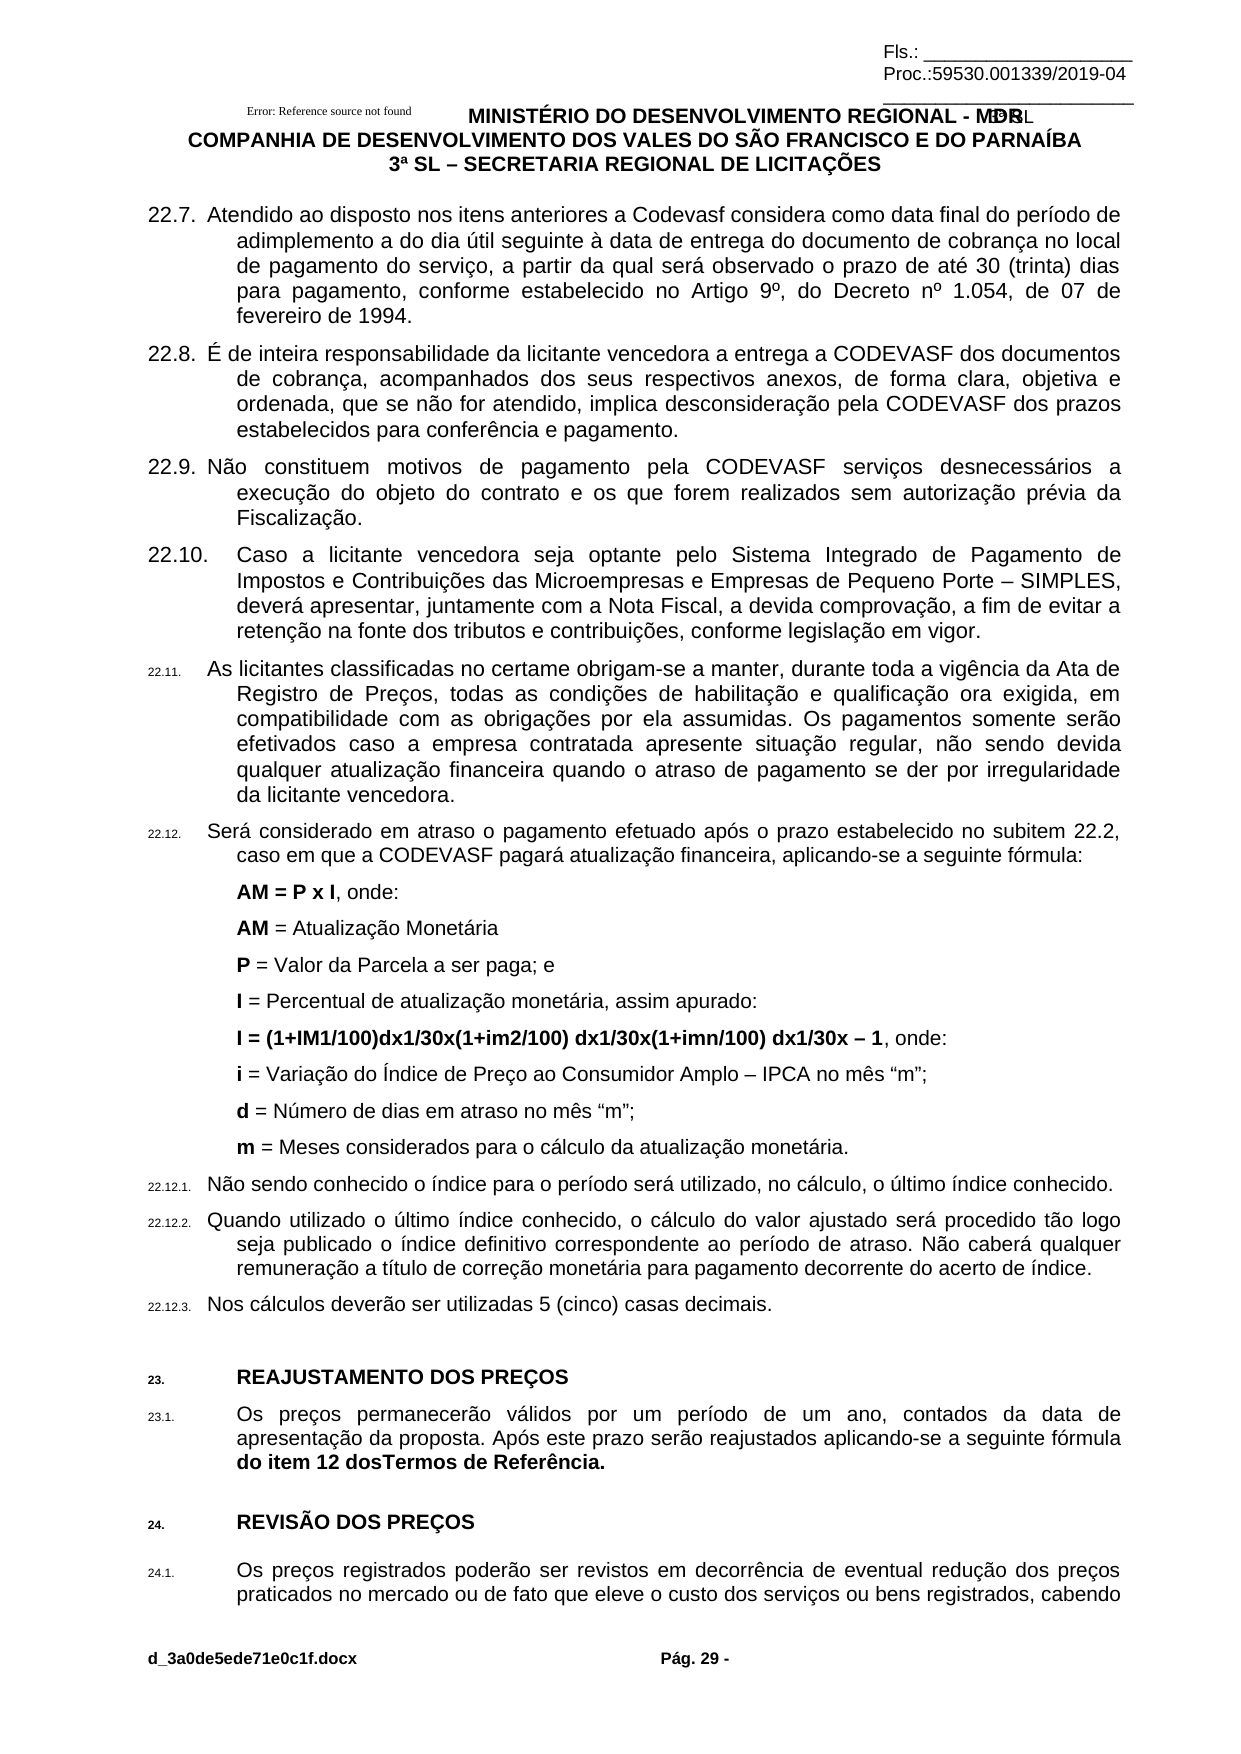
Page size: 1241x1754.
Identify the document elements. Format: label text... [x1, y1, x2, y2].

text AM = Atualização Monetária [236, 916, 1122, 940]
list Não constituem motivos de pagamento pela CODEVASF serviços desnecessários a execução do objeto do contrato e os que forem realizados sem autorização prévia da Fiscalização. [148, 454, 1122, 530]
text AM = P x I, onde: [236, 880, 1122, 904]
list Quando utilizado o último índice conhecido, o cálculo do valor ajustado será procedido tão logo seja publicado o índice definitivo correspondente ao período de atraso. Não caberá qualquer remuneração a título de correção monetária para pagamento decorrente do acerto de índice. [148, 1208, 1122, 1280]
text m = Meses considerados para o cálculo da atualização monetária. [236, 1135, 1122, 1159]
text I = Percentual de atualização monetária, assim apurado: [236, 989, 1122, 1013]
list Os preços permanecerão válidos por um período de um ano, contados da data de apresentação da proposta. Após este prazo serão reajustados aplicando-se a seguinte fórmula do item 12 dosTermos de Referência. [148, 1402, 1122, 1473]
list As licitantes classificadas no certame obrigam-se a manter, durante toda a vigência da Ata de Registro de Preços, todas as condições de habilitação e qualificação ora exigida, em compatibilidade com as obrigações por ela assumidas. Os pagamentos somente serão efetivados caso a empresa contratada apresente situação regular, não sendo devida qualquer atualização financeira quando o atraso de pagamento se der por irregularidade da licitante vencedora. [148, 656, 1122, 807]
text P = Valor da Parcela a ser paga; e [236, 953, 1122, 977]
list Nos cálculos deverão ser utilizadas 5 (cinco) casas decimais. [148, 1292, 1122, 1316]
list REAJUSTAMENTO DOS PREÇOS [148, 1365, 1122, 1389]
text I = (1+IM1/100)dx1/30x(1+im2/100) dx1/30x(1+imn/100) dx1/30x – 1, onde: [236, 1026, 1122, 1049]
list Atendido ao disposto nos itens anteriores a Codevasf considera como data final do período de adimplemento a do dia útil seguinte à data de entrega do documento de cobrança no local de pagamento do serviço, a partir da qual será observado o prazo de até 30 (trinta) dias para pagamento, conforme estabelecido no Artigo 9º, do Decreto nº 1.054, de 07 de fevereiro de 1994. [148, 202, 1122, 328]
list É de inteira responsabilidade da licitante vencedora a entrega a CODEVASF dos documentos de cobrança, acompanhados dos seus respectivos anexos, de forma clara, objetiva e ordenada, que se não for atendido, implica desconsideração pela CODEVASF dos prazos estabelecidos para conferência e pagamento. [148, 341, 1122, 442]
list Não sendo conhecido o índice para o período será utilizado, no cálculo, o último índice conhecido. [148, 1171, 1122, 1195]
list REVISÃO DOS PREÇOS [148, 1510, 1122, 1534]
text i = Variação do Índice de Preço ao Consumidor Amplo – IPCA no mês “m”; [236, 1062, 1122, 1086]
list Será considerado em atraso o pagamento efetuado após o prazo estabelecido no subitem 22.2, caso em que a CODEVASF pagará atualização financeira, aplicando-se a seguinte fórmula: [148, 819, 1122, 867]
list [148, 1558, 1122, 1606]
text d = Número de dias em atraso no mês “m”; [236, 1098, 1122, 1122]
list Caso a licitante vencedora seja optante pelo Sistema Integrado de Pagamento de Impostos e Contribuições das Microempresas e Empresas de Pequeno Porte – SIMPLES, deverá apresentar, juntamente com a Nota Fiscal, a devida comprovação, a fim de evitar a retenção na fonte dos tributos e contribuições, conforme legislação em vigor. [148, 542, 1122, 643]
